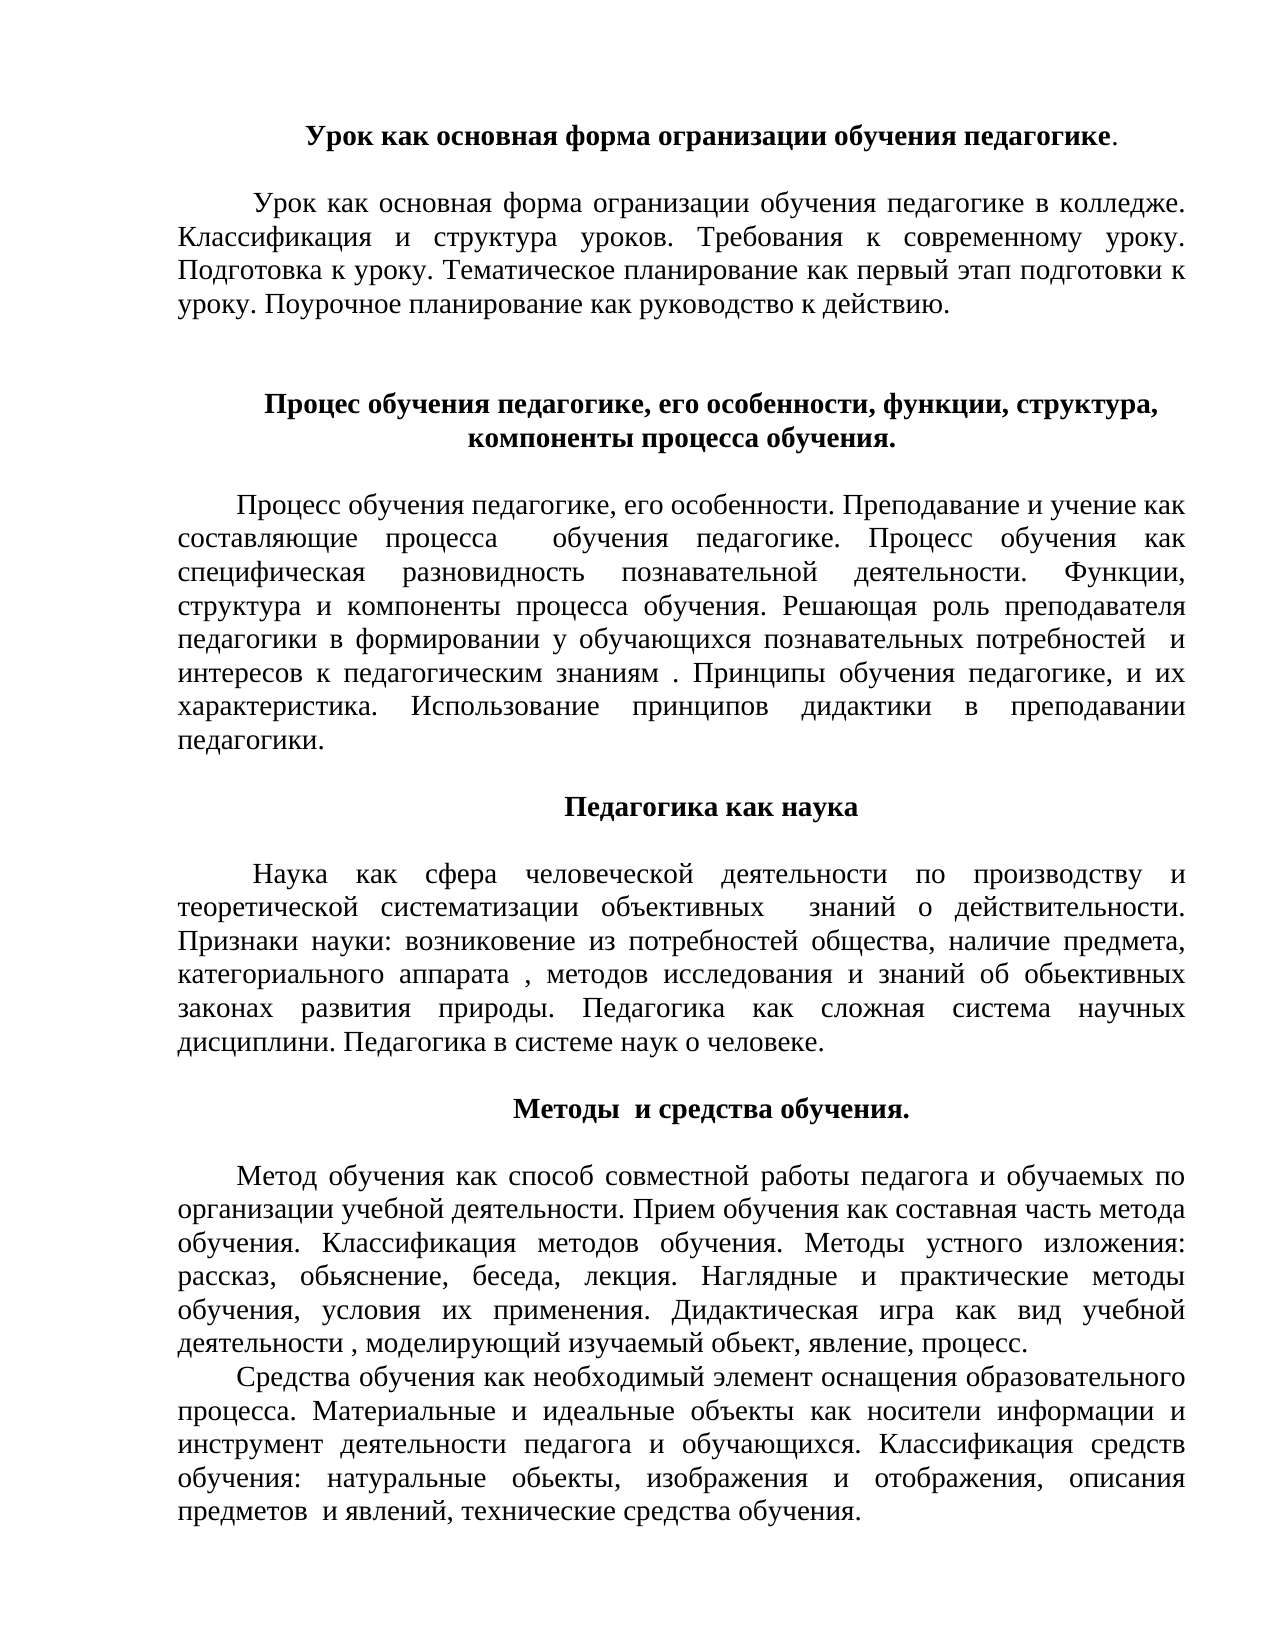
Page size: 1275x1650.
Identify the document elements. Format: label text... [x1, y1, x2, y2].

text Процесс обучения педагогике, его особенности. Преподавание и учение как составляющие процесса обучения педагогике. Процесс обучения как специфическая разновидность познавательной деятельности. Функции, структура и компоненты процесса обучения. Решающая роль преподавателя педагогики в формировании у обучающихся познавательных потребностей и интересов к педагогическим знаниям . Принципы обучения педагогике, и их характеристика. Использование принципов дидактики в преподавании педагогики. [177, 487, 1186, 755]
text Средства обучения как необходимый элемент оснащения образовательного процесса. Материальные и идеальные объекты как носители информации и инструмент деятельности педагога и обучающихся. Классификация средств обучения: натуральные обьекты, изображения и отображения, описания предметов и явлений, технические средства обучения. [177, 1359, 1186, 1527]
text Урок как основная форма огранизации обучения педагогике в колледже. Классификация и структура уроков. Требования к современному уроку. Подготовка к уроку. Тематическое планирование как первый этап подготовки к уроку. Поурочное планирование как руководство к действию. [177, 185, 1186, 319]
text Педагогика как наука [177, 789, 1186, 822]
text Наука как сфера человеческой деятельности по производству и теоретической систематизации объективных знаний о действительности. Признаки науки: возниковение из потребностей общества, наличие предмета, категориального аппарата , методов исследования и знаний об обьективных законах развития природы. Педагогика как сложная система научных дисциплини. Педагогика в системе наук о человеке. [177, 856, 1186, 1057]
text Урок как основная форма огранизации обучения педагогике. [177, 118, 1186, 152]
text Методы и средства обучения. [177, 1091, 1186, 1124]
text Процес обучения педагогике, его особенности, функции, структура, компоненты процесса обучения. [177, 386, 1186, 453]
text Метод обучения как способ совместной работы педагога и обучаемых по организации учебной деятельности. Прием обучения как составная часть метода обучения. Классификация методов обучения. Методы устного изложения: рассказ, обьяснение, беседа, лекция. Наглядные и практические методы обучения, условия их применения. Дидактическая игра как вид учебной деятельности , моделирующий изучаемый обьект, явление, процесс. [177, 1158, 1186, 1359]
